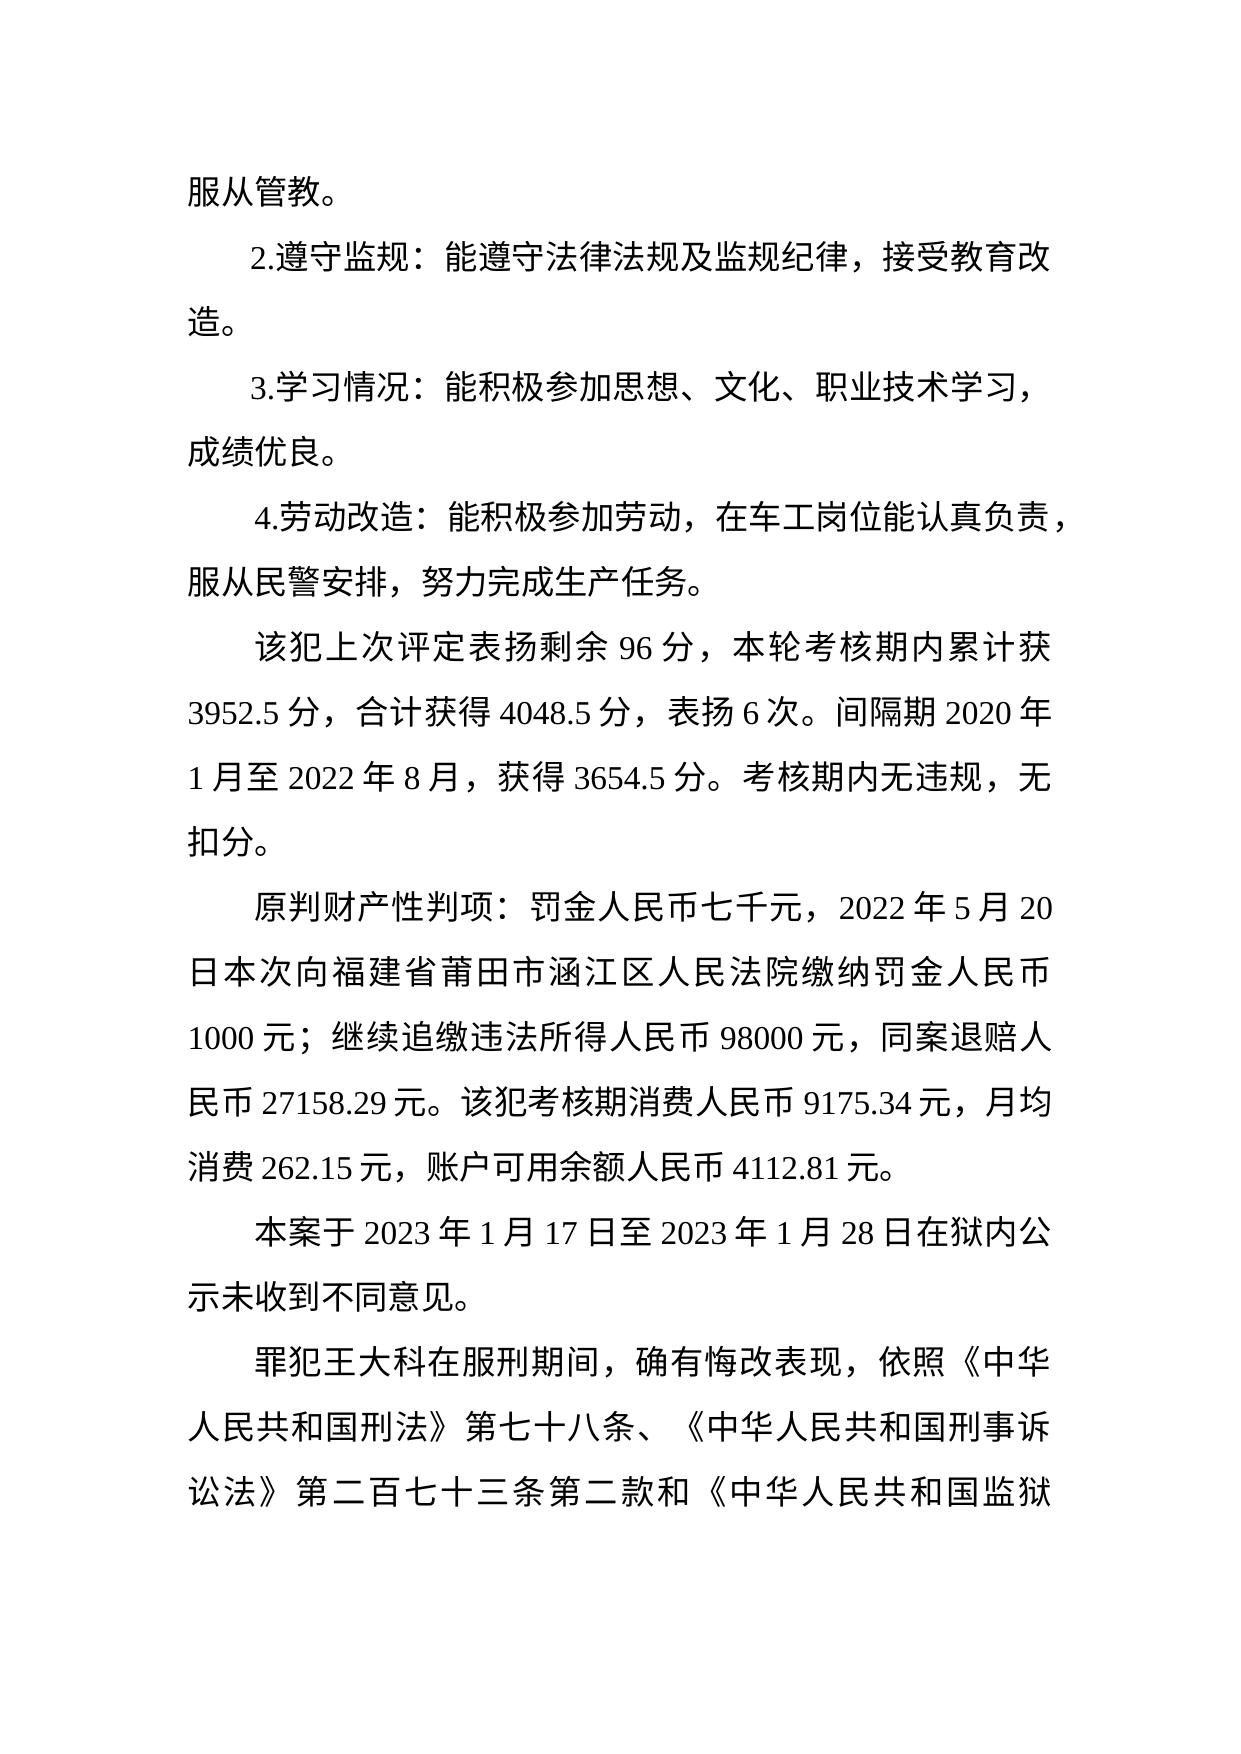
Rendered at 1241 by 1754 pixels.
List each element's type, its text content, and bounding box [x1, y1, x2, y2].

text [187, 1327, 1053, 1522]
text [187, 157, 1053, 222]
text 4.劳动改造：能积极参加劳动，在车工岗位能认真负责，服从民警安排，努力完成生产任务。 [187, 482, 1053, 612]
text 2.遵守监规：能遵守法律法规及监规纪律，接受教育改造。 [187, 222, 1053, 352]
text 3.学习情况：能积极参加思想、文化、职业技术学习，成绩优良。 [187, 352, 1053, 482]
text 原判财产性判项：罚金人民币七千元，2022年5月20日本次向福建省莆田市涵江区人民法院缴纳罚金人民币1000元；继续追缴违法所得人民币98000元，同案退赔人民币27158.29元。该犯考核期消费人民币9175.34元，月均消费262.15元，账户可用余额人民币4112.81元。 [187, 872, 1053, 1197]
text 本案于2023年1月17日至2023年1月28日在狱内公示未收到不同意见。 [187, 1197, 1053, 1327]
text 该犯上次评定表扬剩余96分，本轮考核期内累计获3952.5分，合计获得4048.5分，表扬6次。间隔期2020年1月至2022年8月，获得3654.5分。考核期内无违规，无扣分。 [187, 612, 1053, 872]
